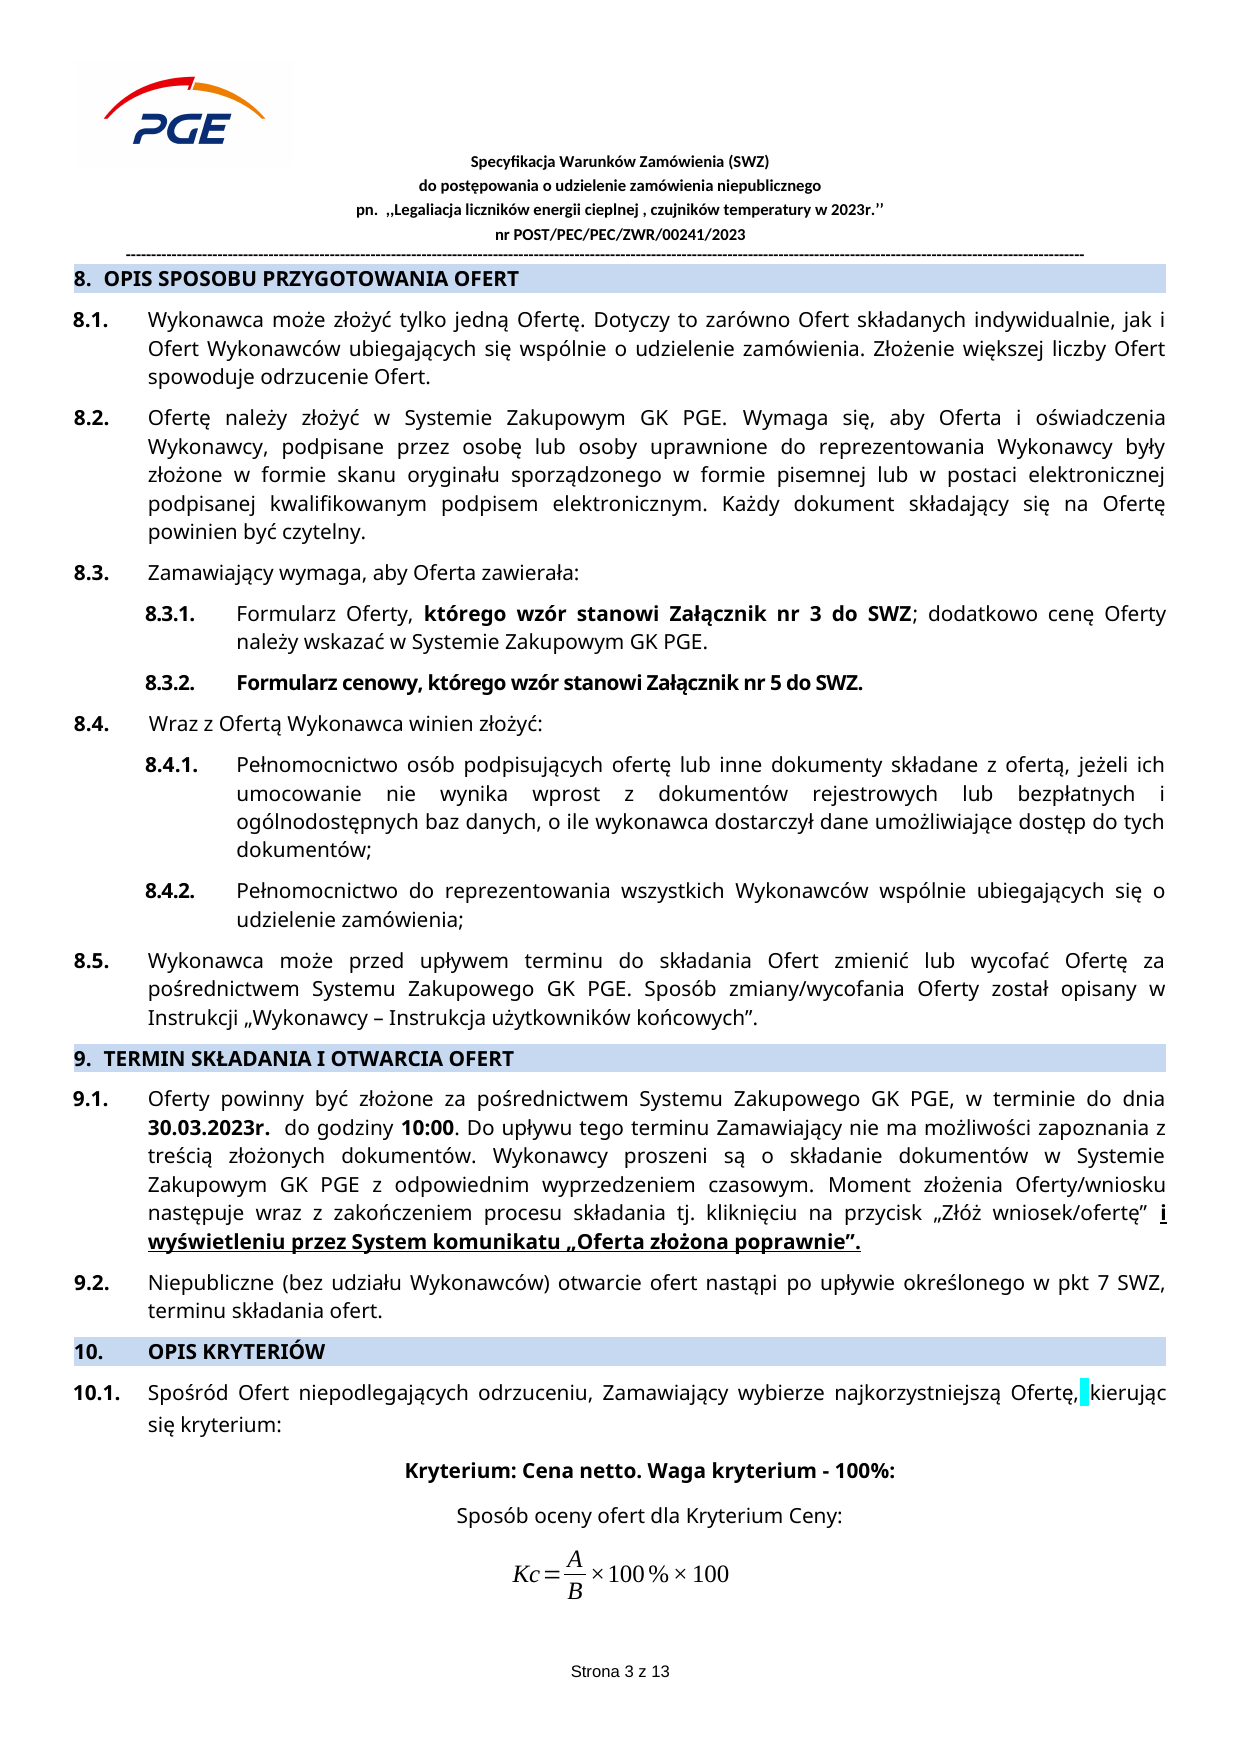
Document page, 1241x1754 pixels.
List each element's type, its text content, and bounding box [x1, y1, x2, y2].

list Wykonawca może złożyć tylko jedną Ofertę. Dotyczy to zarówno Ofert składanych indywidualnie, jak i Ofert Wykonawców ubiegających się wspólnie o udzielenie zamówienia. Złożenie większej liczby Ofert spowoduje odrzucenie Ofert. [73, 306, 1166, 391]
text Kryterium: Cena netto. Waga kryterium - 100%: [103, 1456, 1137, 1484]
list Formularz Oferty, którego wzór stanowi Załącznik nr 3 do SWZ; dodatkowo cenę Oferty należy wskazać w Systemie Zakupowym GK PGE. [145, 599, 1166, 656]
list Formularz cenowy, którego wzór stanowi Załącznik nr 5 do SWZ. [145, 668, 1166, 697]
list Wykonawca może przed upływem terminu do składania Ofert zmienić lub wycofać Ofertę za pośrednictwem Systemu Zakupowego GK PGE. Sposób zmiany/wycofania Oferty został opisany w Instrukcji „Wykonawcy – Instrukcja użytkowników końcowych”. [74, 946, 1166, 1031]
list Spośród Ofert niepodlegających odrzuceniu, Zamawiający wybierze najkorzystniejszą Ofertę, kierując się kryterium: [73, 1378, 1166, 1439]
list Niepubliczne (bez udziału Wykonawców) otwarcie ofert nastąpi po upływie określonego w pkt 7 SWZ, terminu składania ofert. [74, 1268, 1166, 1324]
list Pełnomocnictwo do reprezentowania wszystkich Wykonawców wspólnie ubiegających się o udzielenie zamówienia; [145, 876, 1166, 933]
list Oferty powinny być złożone za pośrednictwem Systemu Zakupowego GK PGE, w terminie do dnia 30.03.2023r. do godziny 10:00. Do upływu tego terminu Zamawiający nie ma możliwości zapoznania z treścią złożonych dokumentów. Wykonawcy proszeni są o składanie dokumentów w Systemie Zakupowym GK PGE z odpowiednim wyprzedzeniem czasowym. Moment złożenia Oferty/wniosku następuje wraz z zakończeniem procesu składania tj. kliknięciu na przycisk „Złóż wniosek/ofertę” i wyświetleniu przez System komunikatu „Oferta złożona poprawnie”. [73, 1084, 1166, 1255]
subtitle OPIS KRYTERIÓW [74, 1337, 1166, 1366]
list Pełnomocnictwo osób podpisujących ofertę lub inne dokumenty składane z ofertą, jeżeli ich umocowanie nie wynika wprost z dokumentów rejestrowych lub bezpłatnych i ogólnodostępnych baz danych, o ile wykonawca dostarczył dane umożliwiające dostęp do tych dokumentów; [145, 750, 1166, 864]
subtitle TERMIN SKŁADANIA I OTWARCIA OFERT [74, 1044, 1166, 1072]
picture [75, 60, 294, 167]
list Wraz z Ofertą Wykonawca winien złożyć: [74, 709, 1137, 738]
list Ofertę należy złożyć w Systemie Zakupowym GK PGE. Wymaga się, aby Oferta i oświadczenia Wykonawcy, podpisane przez osobę lub osoby uprawnione do reprezentowania Wykonawcy były złożone w formie skanu oryginału sporządzonego w formie pisemnej lub w postaci elektronicznej podpisanej kwalifikowanym podpisem elektronicznym. Każdy dokument składający się na Ofertę powinien być czytelny. [74, 403, 1166, 546]
text Sposób oceny ofert dla Kryterium Ceny: [103, 1501, 1137, 1529]
list Zamawiający wymaga, aby Oferta zawierała: [74, 558, 1166, 586]
subtitle OPIS SPOSOBU PRZYGOTOWANIA OFERT [74, 264, 1166, 293]
